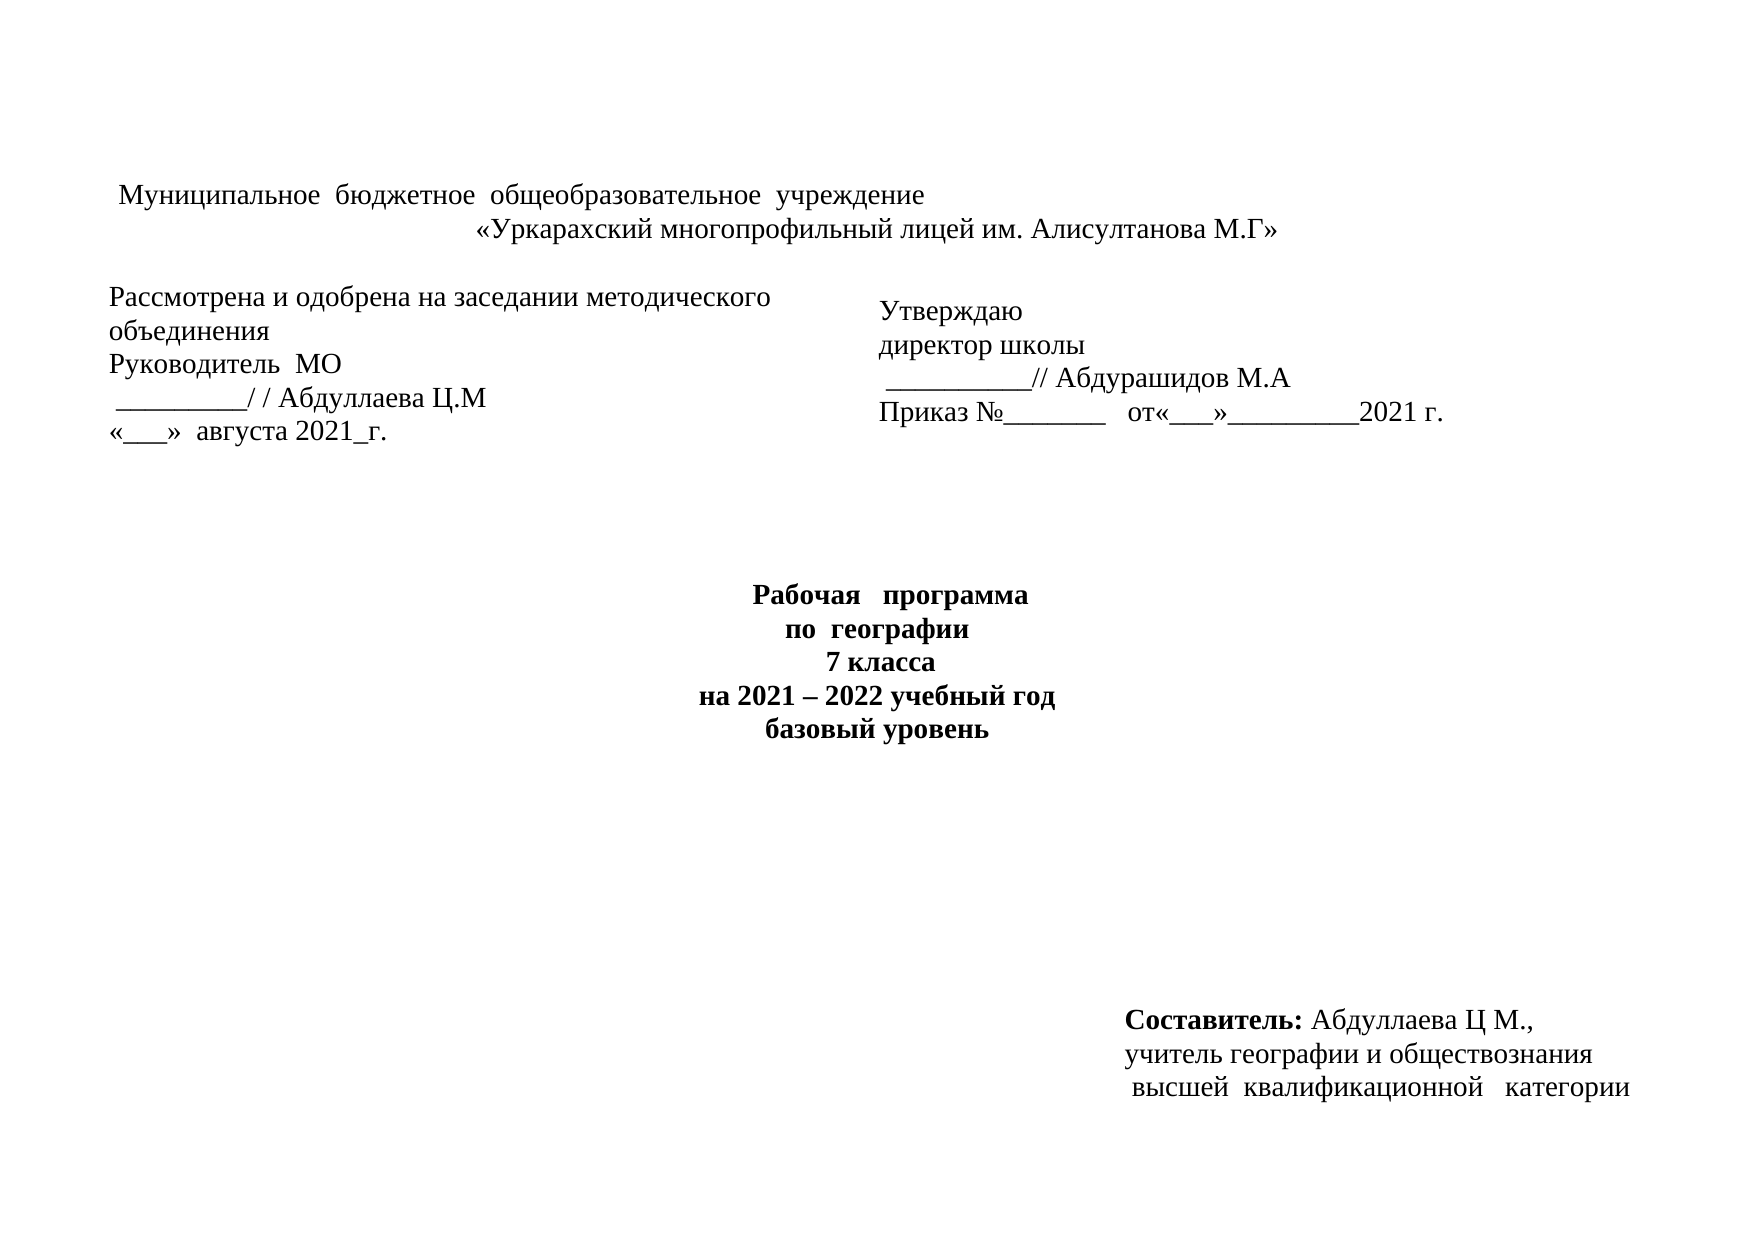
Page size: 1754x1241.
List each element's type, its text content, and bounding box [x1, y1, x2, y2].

text базовый уровень [118, 711, 1636, 745]
text высшей квалификационной категории [118, 1069, 1636, 1103]
table_header Утверждаю директор школы __________// Абдурашидов М.А Приказ №_______ от«___»_________2021 г. [877, 278, 1624, 477]
text Рабочая программа [118, 577, 1636, 611]
text по географии [118, 611, 1636, 644]
text «Уркарахский многопрофильный лицей им. Алисултанова М.Г» [118, 211, 1636, 244]
text учитель географии и обществознания [118, 1036, 1636, 1069]
text Составитель: Абдуллаева Ц М., [118, 1002, 1636, 1036]
table_header Рассмотрена и одобрена на заседании методического объединения Руководитель МО _________/ / Абдуллаева Ц.М «___» августа 2021_г. [107, 278, 877, 477]
text на 2021 – 2022 учебный год [118, 678, 1636, 711]
text Муниципальное бюджетное общеобразовательное учреждение [118, 177, 1636, 211]
text 7 класса [118, 644, 1636, 678]
